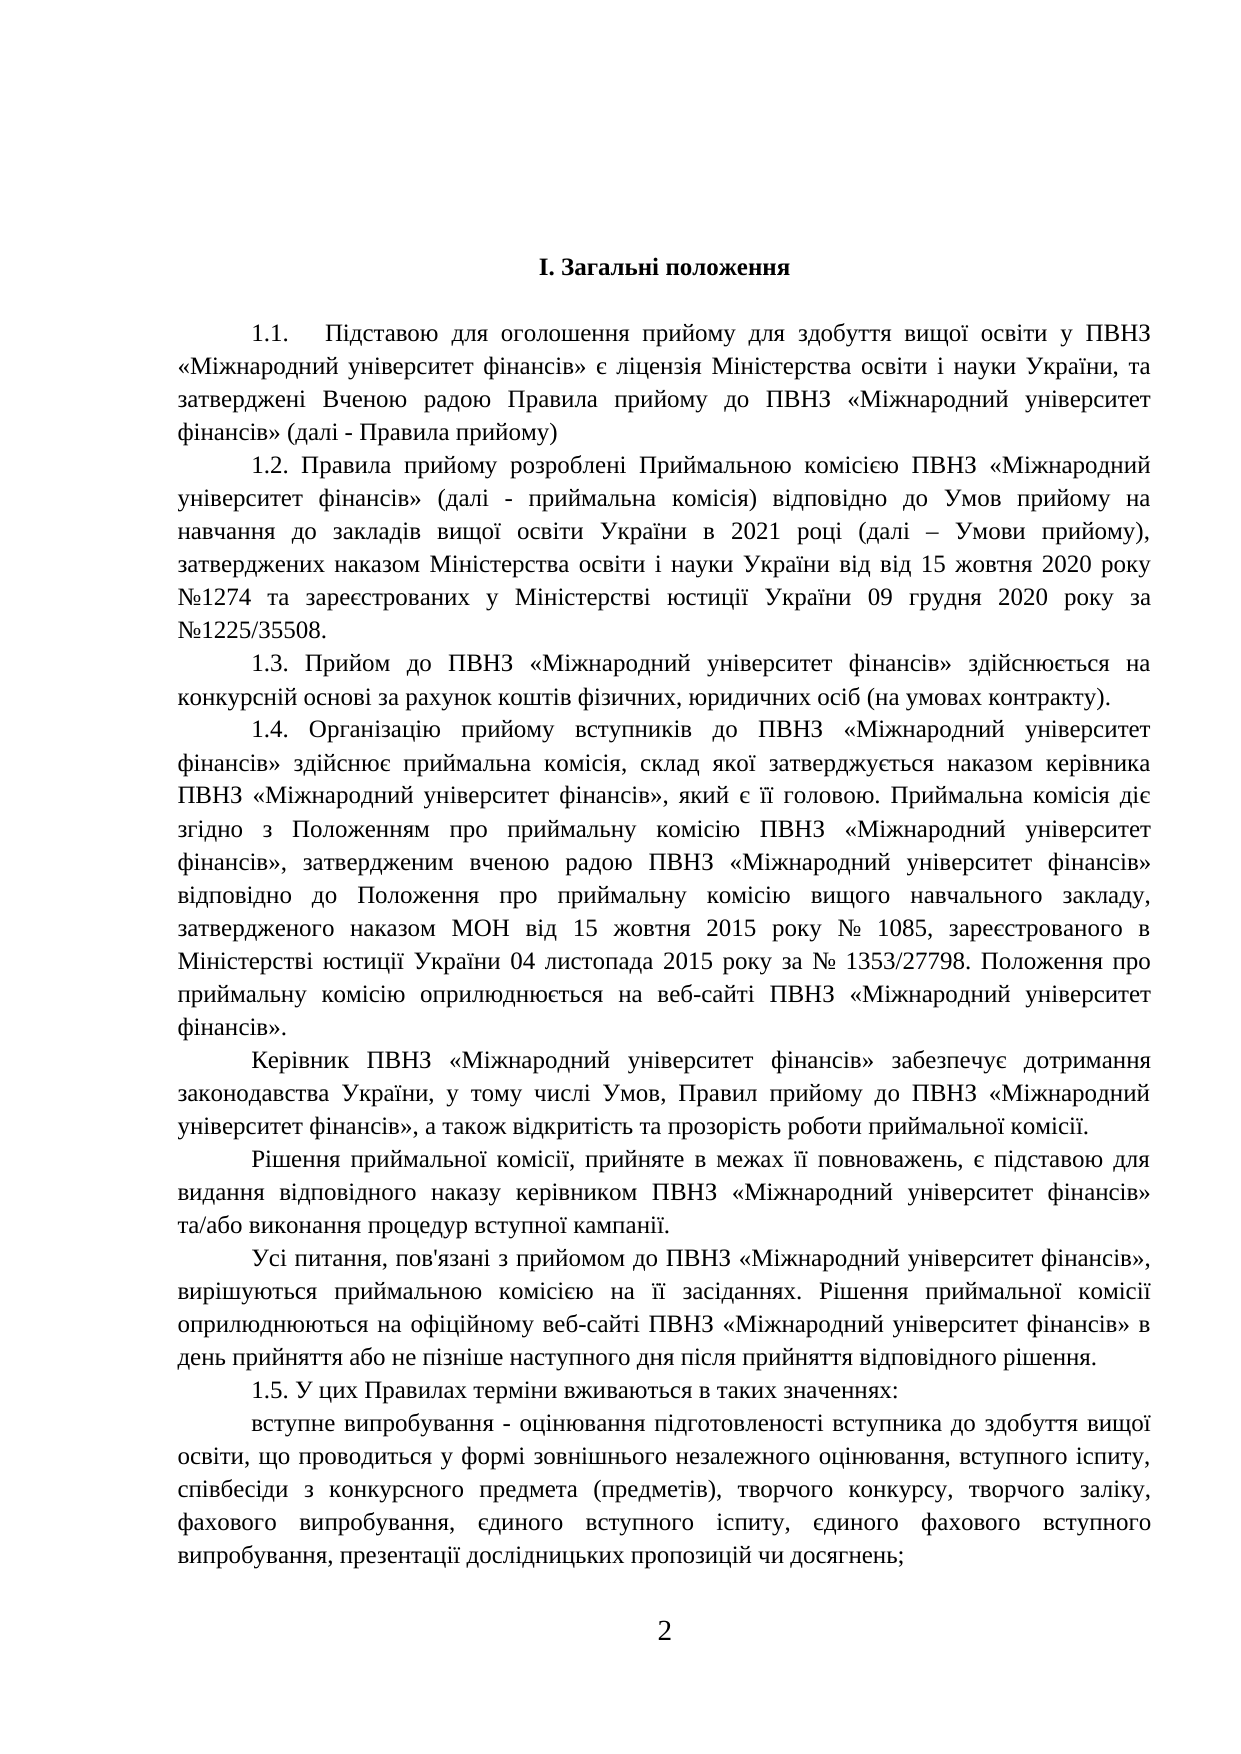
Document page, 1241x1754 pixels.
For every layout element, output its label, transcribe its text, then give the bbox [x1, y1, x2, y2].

text 1.5. У цих Правилах терміни вживаються в таких значеннях: [177, 1375, 1152, 1404]
text Усі питання, пов'язані з прийомом до ПВНЗ «Міжнародний університет фінансів», вирішуються приймальною комісією на її засіданнях. Рішення приймальної комісії оприлюднюються на офіційному веб-сайті ПВНЗ «Міжнародний університет фінансів» в день прийняття або не пізніше наступного дня після прийняття відповідного рішення. [177, 1243, 1152, 1371]
text Керівник ПВНЗ «Міжнародний університет фінансів» забезпечує дотримання законодавства України, у тому числі Умов, Правил прийому до ПВНЗ «Міжнародний університет фінансів», а також відкритість та прозорість роботи приймальної комісії. [177, 1045, 1152, 1139]
text Рішення приймальної комісії, прийняте в межах її повноважень, є підставою для видання відповідного наказу керівником ПВНЗ «Міжнародний університет фінансів» та/або виконання процедур вступної кампанії. [177, 1144, 1152, 1239]
text 1.1. Підставою для оголошення прийому для здобуття вищої освіти у ПВНЗ «Міжнародний університет фінансів» є ліцензія Міністерства освіти і науки України, та затверджені Вченою радою Правила прийому до ПВНЗ «Міжнародний університет фінансів» (далі - Правила прийому) [177, 318, 1152, 446]
text 1.4. Організацію прийому вступників до ПВНЗ «Міжнародний університет фінансів» здійснює приймальна комісія, склад якої затверджується наказом керівника ПВНЗ «Міжнародний університет фінансів», який є її головою. Приймальна комісія діє згідно з Положенням про приймальну комісію ПВНЗ «Міжнародний університет фінансів», затвердженим вченою радою ПВНЗ «Міжнародний університет фінансів» відповідно до Положення про приймальну комісію вищого навчального закладу, затвердженого наказом МОН від 15 жовтня 2015 року № 1085, зареєстрованого в Міністерстві юстиції України 04 листопада 2015 року за № 1353/27798. Положення про приймальну комісію оприлюднюється на веб-сайті ПВНЗ «Міжнародний університет фінансів». [177, 714, 1152, 1041]
text І. Загальні положення [177, 252, 1152, 281]
text вступне випробування - оцінювання підготовленості вступника до здобуття вищої освіти, що проводиться у формі зовнішнього незалежного оцінювання, вступного іспиту, співбесіди з конкурсного предмета (предметів), творчого конкурсу, творчого заліку, фахового випробування, єдиного вступного іспиту, єдиного фахового вступного випробування, презентації дослідницьких пропозицій чи досягнень; [177, 1408, 1152, 1569]
text 1.3. Прийом до ПВНЗ «Міжнародний університет фінансів» здійснюється на конкурсній основі за рахунок коштів фізичних, юридичних осіб (на умовах контракту). [177, 648, 1152, 710]
text 1.2. Правила прийому розроблені Приймальною комісією ПВНЗ «Міжнародний університет фінансів» (далі - приймальна комісія) відповідно до Умов прийому на навчання до закладів вищої освіти України в 2021 році (далі – Умови прийому), затверджених наказом Міністерства освіти і науки України від від 15 жовтня 2020 року №1274 та зареєстрованих у Міністерстві юстиції України 09 грудня 2020 року за №1225/35508. [177, 450, 1152, 644]
